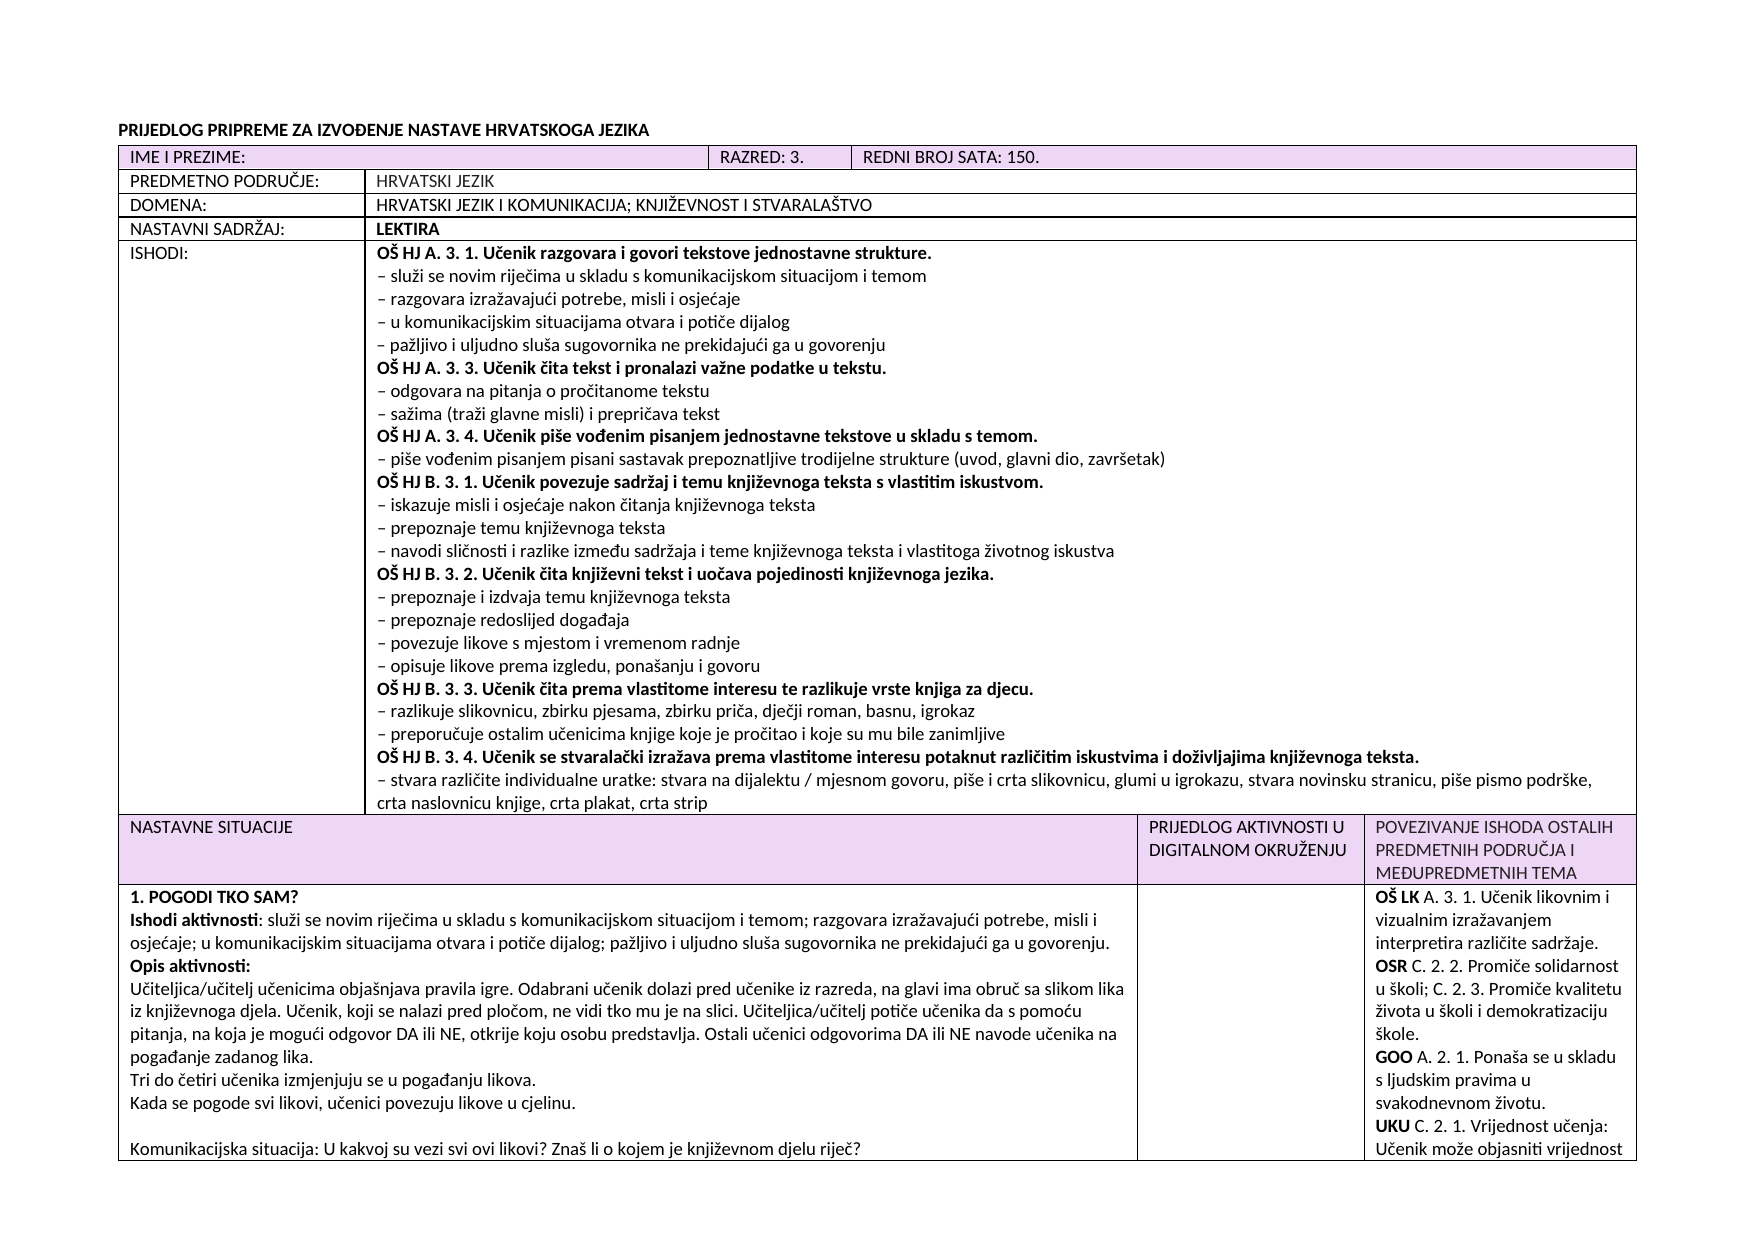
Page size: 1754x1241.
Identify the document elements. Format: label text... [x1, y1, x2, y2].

table_cell HRVATSKI JEZIK I KOMUNIKACIJA; KNJIŽEVNOST I STVARALAŠTVO [366, 194, 1636, 216]
table_cell PRIJEDLOG AKTIVNOSTI U DIGITALNOM OKRUŽENJU [1138, 815, 1364, 884]
table_cell [1138, 885, 1364, 1160]
table_header IME I PREZIME: [119, 146, 708, 168]
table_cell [1365, 885, 1636, 1160]
table_cell DOMENA: [119, 194, 364, 216]
table_cell PREDMETNO PODRUČJE: [119, 170, 364, 192]
table_cell NASTAVNI SADRŽAJ: [119, 218, 364, 240]
table_cell POVEZIVANJE ISHODA OSTALIH PREDMETNIH PODRUČJA I MEĐUPREDMETNIH TEMA [1365, 815, 1636, 884]
table_cell OŠ HJ A. 3. 1. Učenik razgovara i govori tekstove jednostavne strukture. – služi se novim riječima u skladu s komunikacijskom situacijom i temom – razgovara izražavajući potrebe, misli i osjećaje – u komunikacijskim situacijama otvara i potiče dijalog – pažljivo i uljudno sluša sugovornika ne prekidajući ga u govorenju OŠ HJ A. 3. 3. Učenik čita tekst i pronalazi važne podatke u tekstu. – odgovara na pitanja o pročitanome tekstu – sažima (traži glavne misli) i prepričava tekst OŠ HJ A. 3. 4. Učenik piše vođenim pisanjem jednostavne tekstove u skladu s temom. – piše vođenim pisanjem pisani sastavak prepoznatljive trodijelne strukture (uvod, glavni dio, završetak) OŠ HJ B. 3. 1. Učenik povezuje sadržaj i temu književnoga teksta s vlastitim iskustvom. – iskazuje misli i osjećaje nakon čitanja književnoga teksta – prepoznaje temu književnoga teksta – navodi sličnosti i razlike između sadržaja i teme književnoga teksta i vlastitoga životnog iskustva OŠ HJ B. 3. 2. Učenik čita književni tekst i uočava pojedinosti književnoga jezika. – prepoznaje i izdvaja temu književnoga teksta – prepoznaje redoslijed događaja – povezuje likove s mjestom i vremenom radnje – opisuje likove prema izgledu, ponašanju i govoru OŠ HJ B. 3. 3. Učenik čita prema vlastitome interesu te razlikuje vrste knjiga za djecu. – razlikuje slikovnicu, zbirku pjesama, zbirku priča, dječji roman, basnu, igrokaz – preporučuje ostalim učenicima knjige koje je pročitao i koje su mu bile zanimljive OŠ HJ B. 3. 4. Učenik se stvaralački izražava prema vlastitome interesu potaknut različitim iskustvima i doživljajima književnoga teksta. – stvara različite individualne uratke: stvara na dijalektu / mjesnom govoru, piše i crta slikovnicu, glumi u igrokazu, stvara novinsku stranicu, piše pismo podrške, crta naslovnicu knjige, crta plakat, crta strip [366, 241, 1636, 814]
text PRIJEDLOG PRIPREME ZA IZVOĐENJE NASTAVE HRVATSKOGA JEZIKA [118, 118, 1636, 141]
table_header RAZRED: 3. [709, 146, 851, 168]
table_cell ISHODI: [119, 241, 364, 814]
table_cell HRVATSKI JEZIK [366, 170, 1636, 192]
table_cell LEKTIRA [366, 218, 1636, 240]
table_header REDNI BROJ SATA: 150. [852, 146, 1636, 168]
table_cell NASTAVNE SITUACIJE [119, 815, 1137, 884]
table_cell 1. POGODI TKO SAM? Ishodi aktivnosti: služi se novim riječima u skladu s komunikacijskom situacijom i temom; razgovara izražavajući potrebe, misli i osjećaje; u komunikacijskim situacijama otvara i potiče dijalog; pažljivo i uljudno sluša sugovornika ne prekidajući ga u govorenju. Opis aktivnosti: Učiteljica/učitelj učenicima objašnjava pravila igre. Odabrani učenik dolazi pred učenike iz razreda, na glavi ima obruč sa slikom lika iz književnoga djela. Učenik, koji se nalazi pred pločom, ne vidi tko mu je na slici. Učiteljica/učitelj potiče učenika da s pomoću pitanja, na koja je mogući odgovor DA ili NE, otkrije koju osobu predstavlja. Ostali učenici odgovorima DA ili NE navode učenika na pogađanje zadanog lika. Tri do četiri učenika izmjenjuju se u pogađanju likova. Kada se pogode svi likovi, učenici povezuju likove u cjelinu. Komunikacijska situacija: U kakvoj su vezi svi ovi likovi? Znaš li o kojem je književnom djelu riječ? [119, 885, 1137, 1160]
